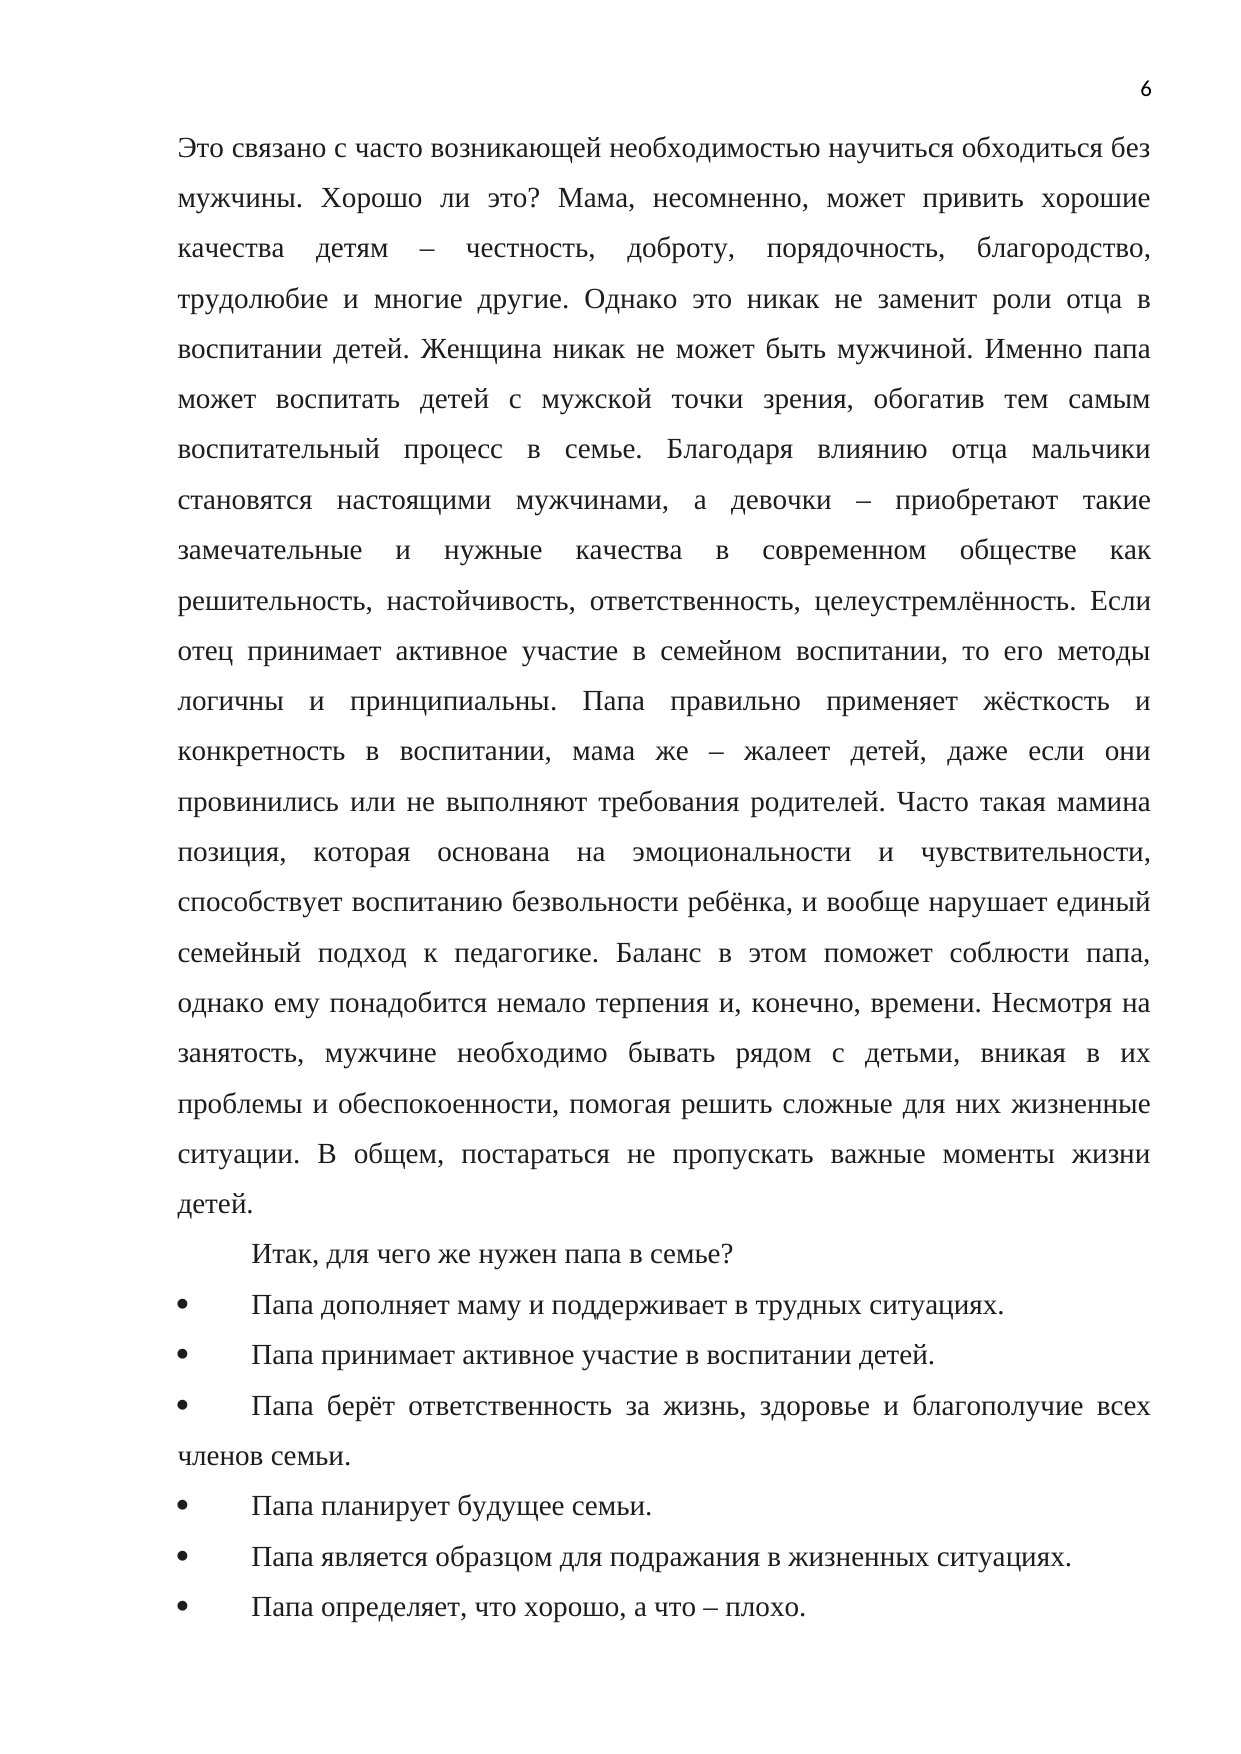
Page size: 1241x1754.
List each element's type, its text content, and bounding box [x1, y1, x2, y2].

text Итак, для чего же нужен папа в семье? [177, 1237, 1152, 1270]
list Папа берёт ответственность за жизнь, здоровье и благополучие всех членов семьи. [177, 1388, 1152, 1472]
list Папа определяет, что хорошо, а что – плохо. [177, 1589, 1152, 1623]
list Папа планирует будущее семьи. [177, 1488, 1152, 1522]
list Папа принимает активное участие в воспитании детей. [177, 1337, 1152, 1371]
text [177, 130, 1152, 1220]
list Папа является образцом для подражания в жизненных ситуациях. [177, 1539, 1152, 1573]
list Папа дополняет маму и поддерживает в трудных ситуациях. [177, 1287, 1152, 1321]
